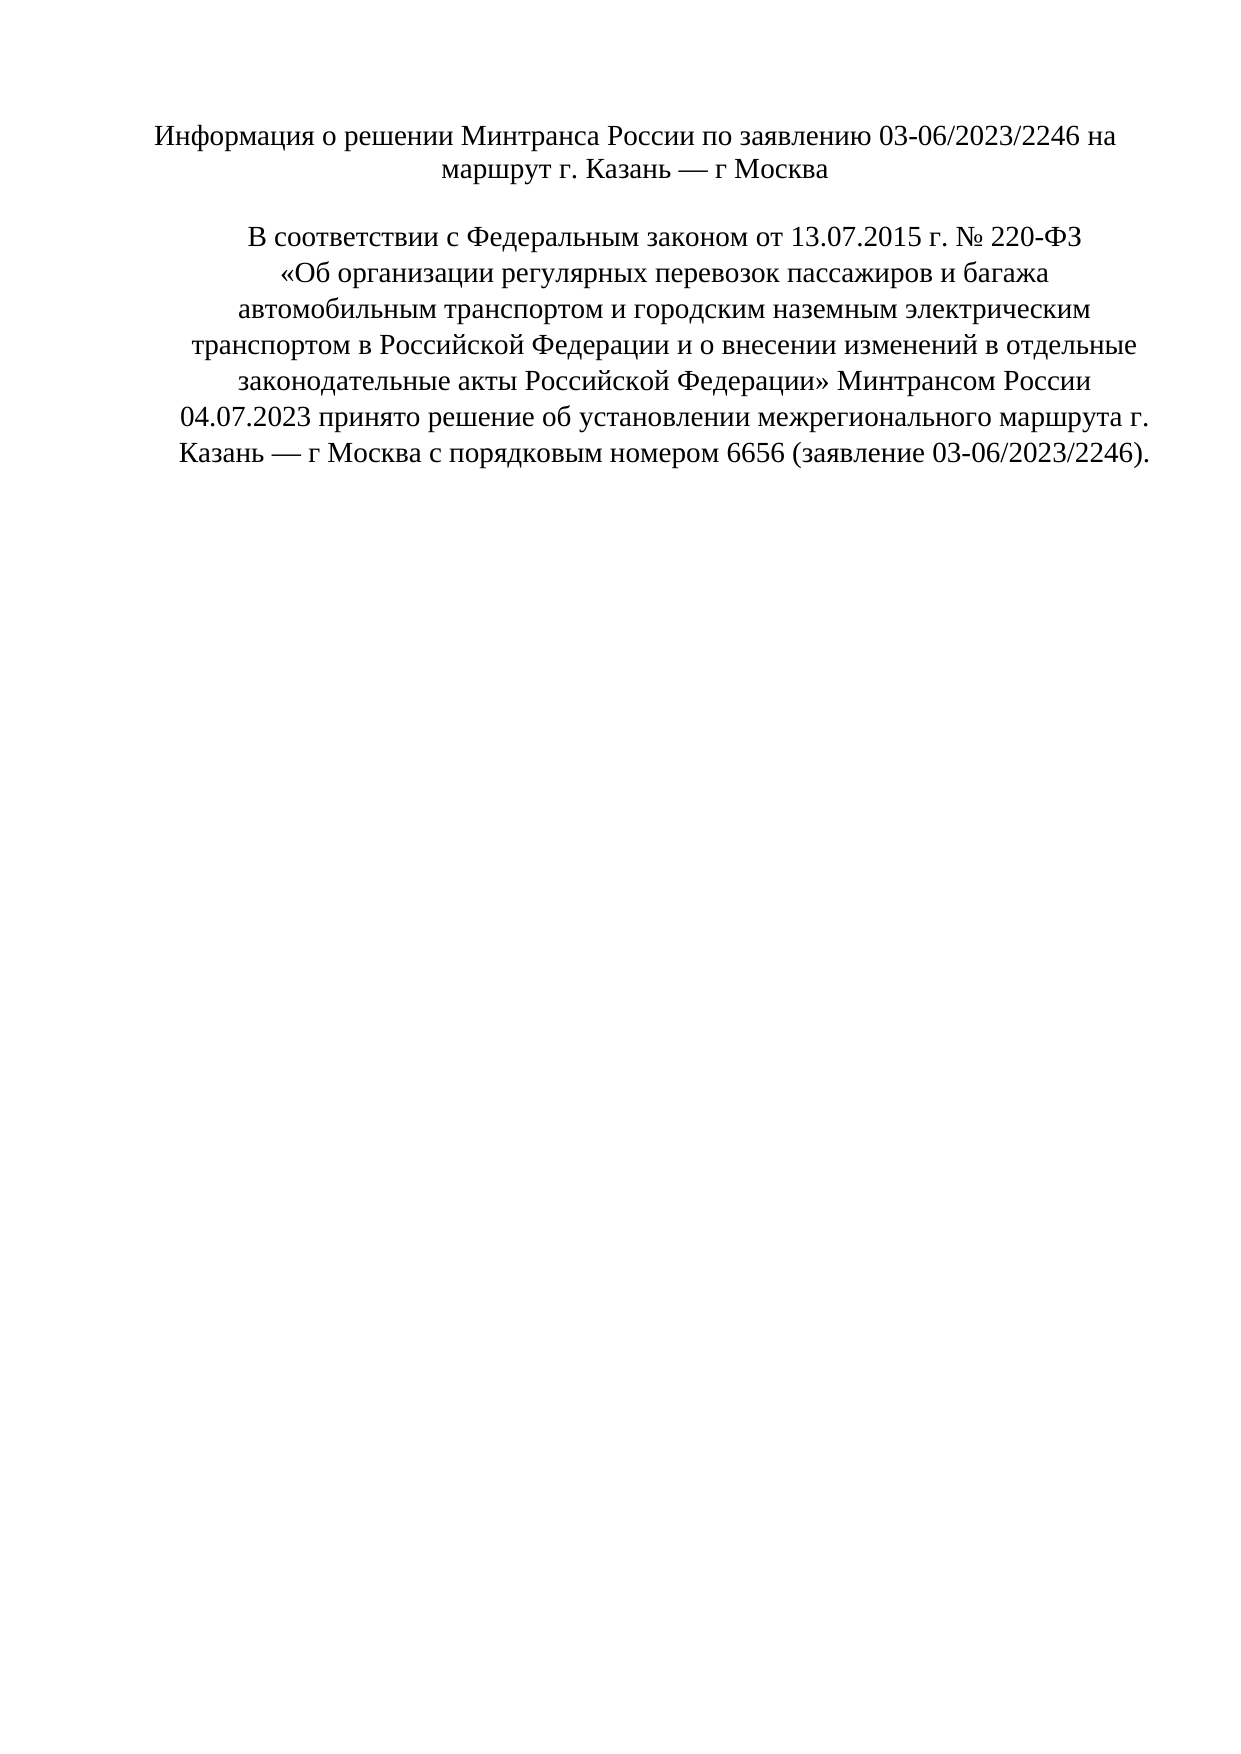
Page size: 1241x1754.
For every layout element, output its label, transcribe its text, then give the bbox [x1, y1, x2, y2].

text Информация о решении Минтранса России по заявлению 03-06/2023/2246 на маршрут г. Казань — г Москва [118, 118, 1152, 185]
text В соответствии с Федеральным законом от 13.07.2015 г. № 220-ФЗ «Об организации регулярных перевозок пассажиров и багажа автомобильным транспортом и городским наземным электрическим транспортом в Российской Федерации и о внесении изменений в отдельные законодательные акты Российской Федерации» Минтрансом России 04.07.2023 принято решение об установлении межрегионального маршрута г. Казань — г Москва с порядковым номером 6656 (заявление 03-06/2023/2246). [177, 219, 1152, 469]
